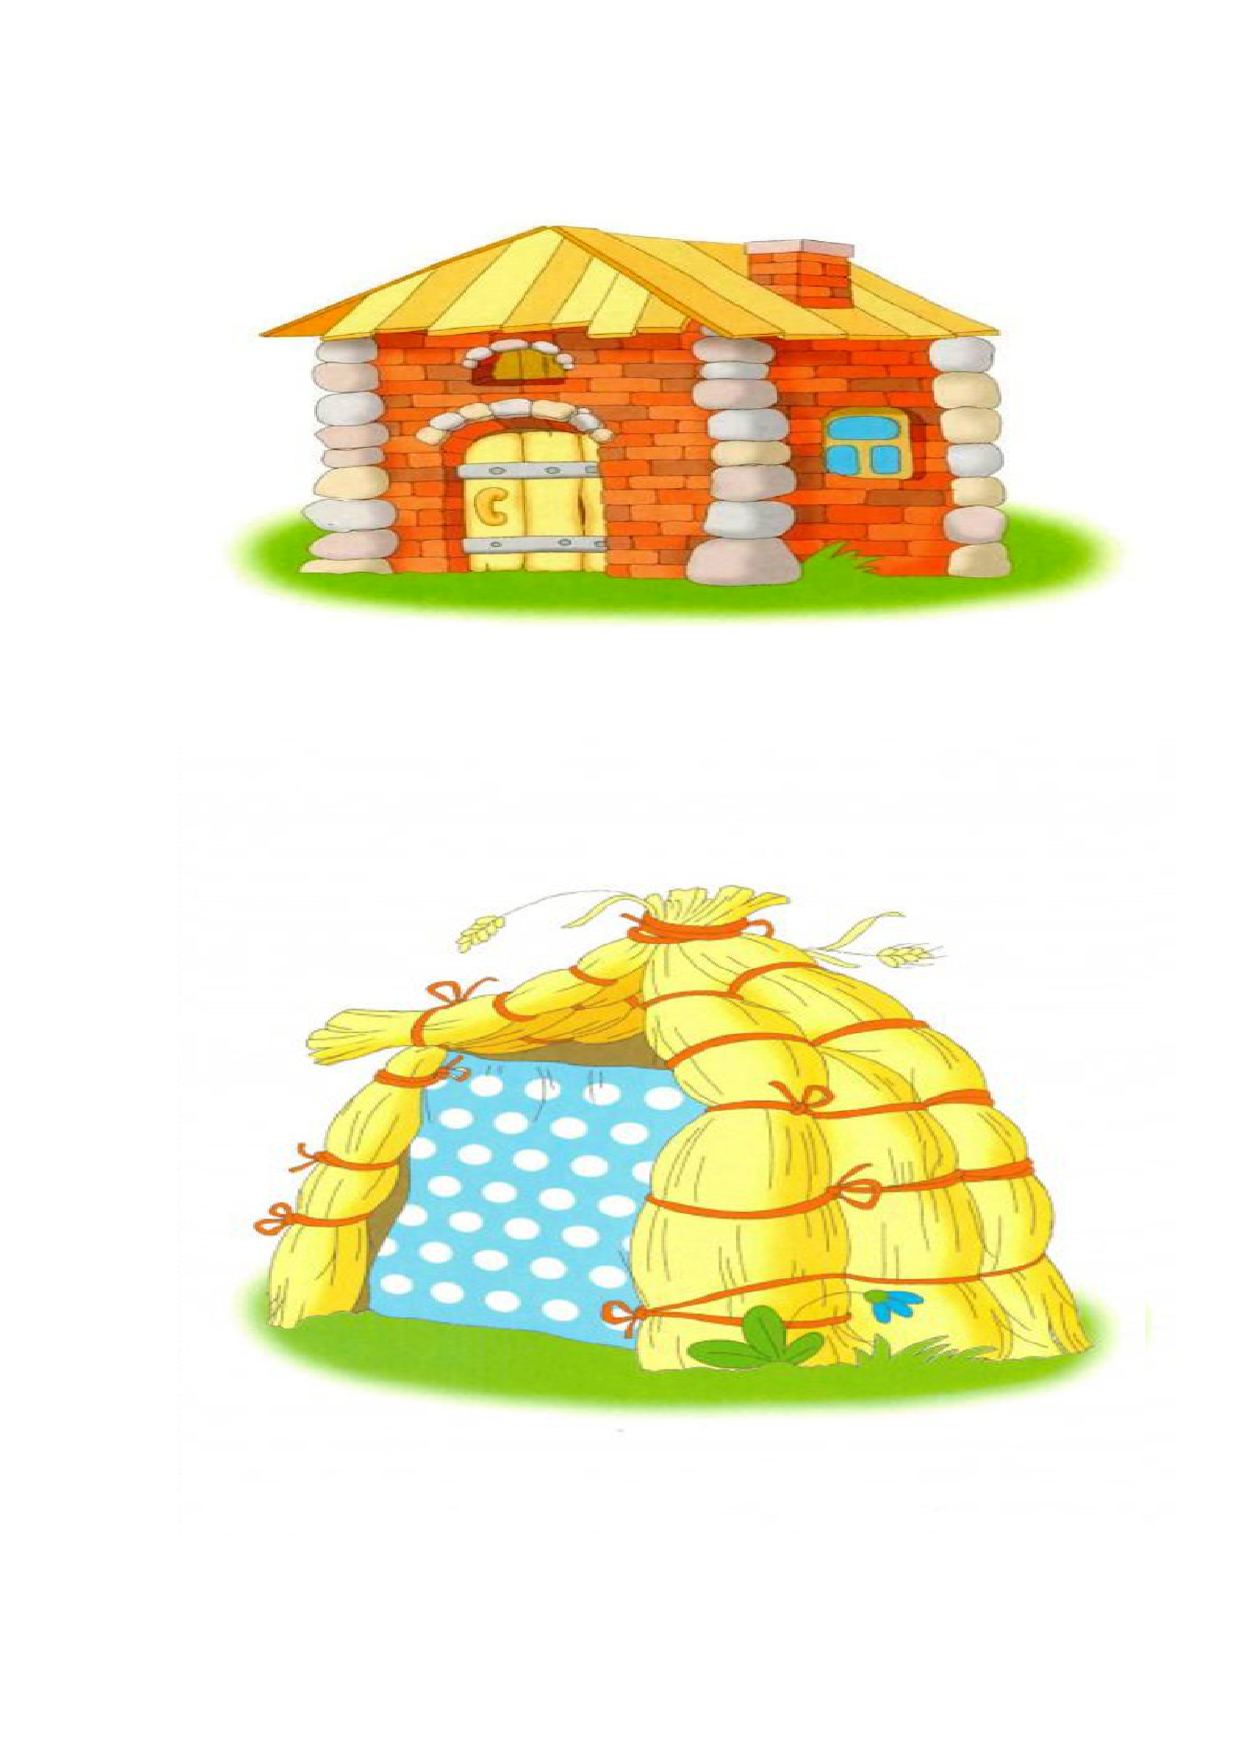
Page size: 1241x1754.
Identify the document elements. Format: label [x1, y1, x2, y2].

picture [177, 118, 1178, 713]
picture [177, 737, 1178, 1536]
